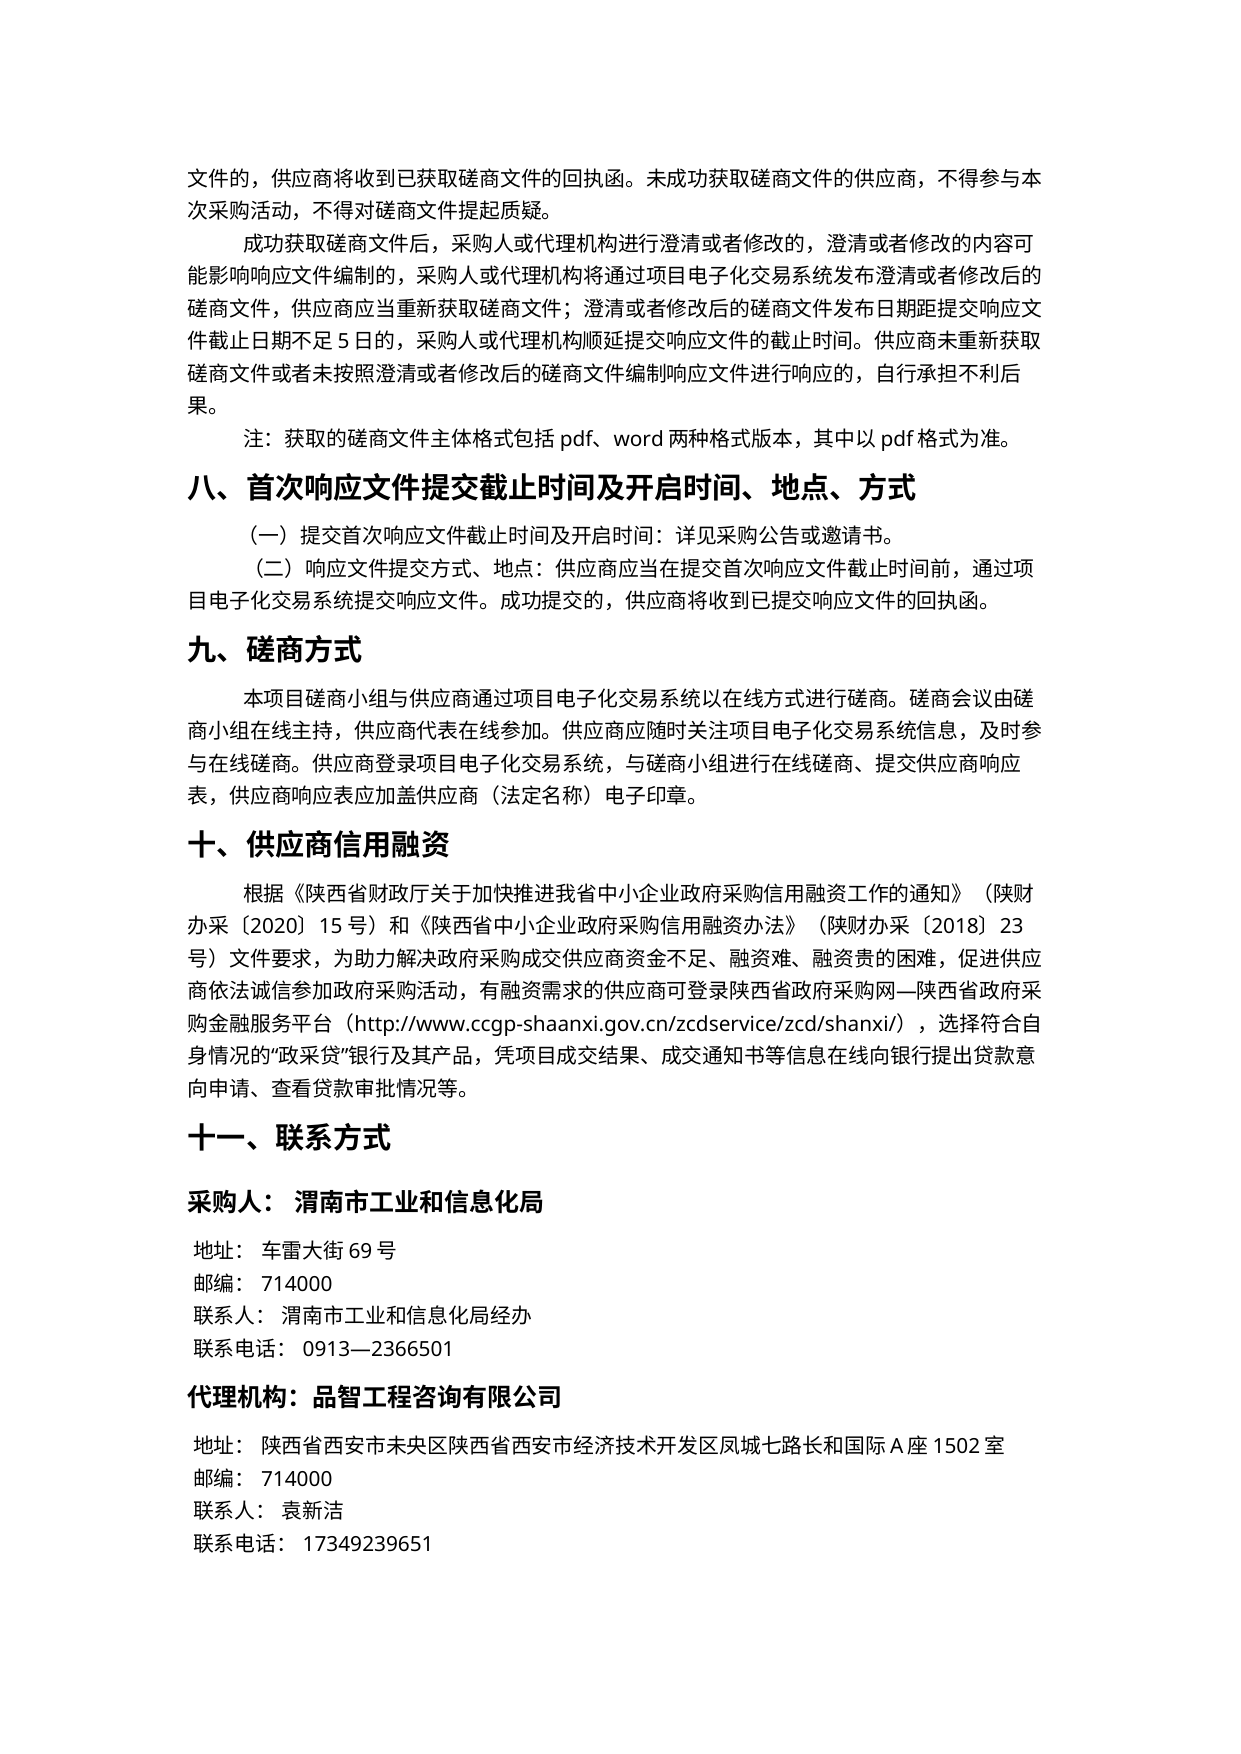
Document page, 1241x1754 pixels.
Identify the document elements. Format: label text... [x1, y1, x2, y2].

text 九、磋商方式 [187, 617, 1053, 682]
text 邮编： 714000 [187, 1267, 1053, 1299]
text 联系电话： 17349239651 [187, 1527, 1053, 1559]
text 采购人： 渭南市工业和信息化局 [187, 1169, 1053, 1234]
text 根据《陕西省财政厅关于加快推进我省中小企业政府采购信用融资工作的通知》（陕财办采〔2020〕15 号）和《陕西省中小企业政府采购信用融资办法》（陕财办采〔2018〕23 号）文件要求，为助力解决政府采购成交供应商资金不足、融资难、融资贵的困难，促进供应商依法诚信参加政府采购活动，有融资需求的供应商可登录陕西省政府采购网—陕西省政府采购金融服务平台（http://www.ccgp-shaanxi.gov.cn/zcdservice/zcd/shanxi/），选择符合自身情况的“政采贷”银行及其产品，凭项目成交结果、成交通知书等信息在线向银行提出贷款意向申请、查看贷款审批情况等。 [187, 877, 1053, 1104]
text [187, 162, 1053, 227]
text 联系人： 渭南市工业和信息化局经办 [187, 1299, 1053, 1332]
text 八、首次响应文件提交截止时间及开启时间、地点、方式 [187, 454, 1053, 519]
text 联系电话： 0913—2366501 [187, 1332, 1053, 1364]
text 本项目磋商小组与供应商通过项目电子化交易系统以在线方式进行磋商。磋商会议由磋商小组在线主持，供应商代表在线参加。供应商应随时关注项目电子化交易系统信息，及时参与在线磋商。供应商登录项目电子化交易系统，与磋商小组进行在线磋商、提交供应商响应表，供应商响应表应加盖供应商（法定名称）电子印章。 [187, 682, 1053, 812]
text 地址： 陕西省西安市未央区陕西省西安市经济技术开发区凤城七路长和国际A座1502室 [187, 1429, 1053, 1462]
text 成功获取磋商文件后，采购人或代理机构进行澄清或者修改的，澄清或者修改的内容可能影响响应文件编制的，采购人或代理机构将通过项目电子化交易系统发布澄清或者修改后的磋商文件，供应商应当重新获取磋商文件；澄清或者修改后的磋商文件发布日期距提交响应文件截止日期不足5日的，采购人或代理机构顺延提交响应文件的截止时间。供应商未重新获取磋商文件或者未按照澄清或者修改后的磋商文件编制响应文件进行响应的，自行承担不利后果。 [187, 227, 1053, 422]
text 联系人： 袁新洁 [187, 1494, 1053, 1527]
text （一）提交首次响应文件截止时间及开启时间：详见采购公告或邀请书。 [187, 519, 1053, 552]
text 十一、联系方式 [187, 1104, 1053, 1169]
text 邮编： 714000 [187, 1462, 1053, 1494]
text （二）响应文件提交方式、地点：供应商应当在提交首次响应文件截止时间前，通过项目电子化交易系统提交响应文件。成功提交的，供应商将收到已提交响应文件的回执函。 [187, 552, 1053, 617]
text 十、供应商信用融资 [187, 812, 1053, 877]
text 代理机构：品智工程咨询有限公司 [187, 1364, 1053, 1429]
text 注：获取的磋商文件主体格式包括pdf、word两种格式版本，其中以pdf格式为准。 [187, 422, 1053, 454]
text 地址： 车雷大街69号 [187, 1234, 1053, 1267]
